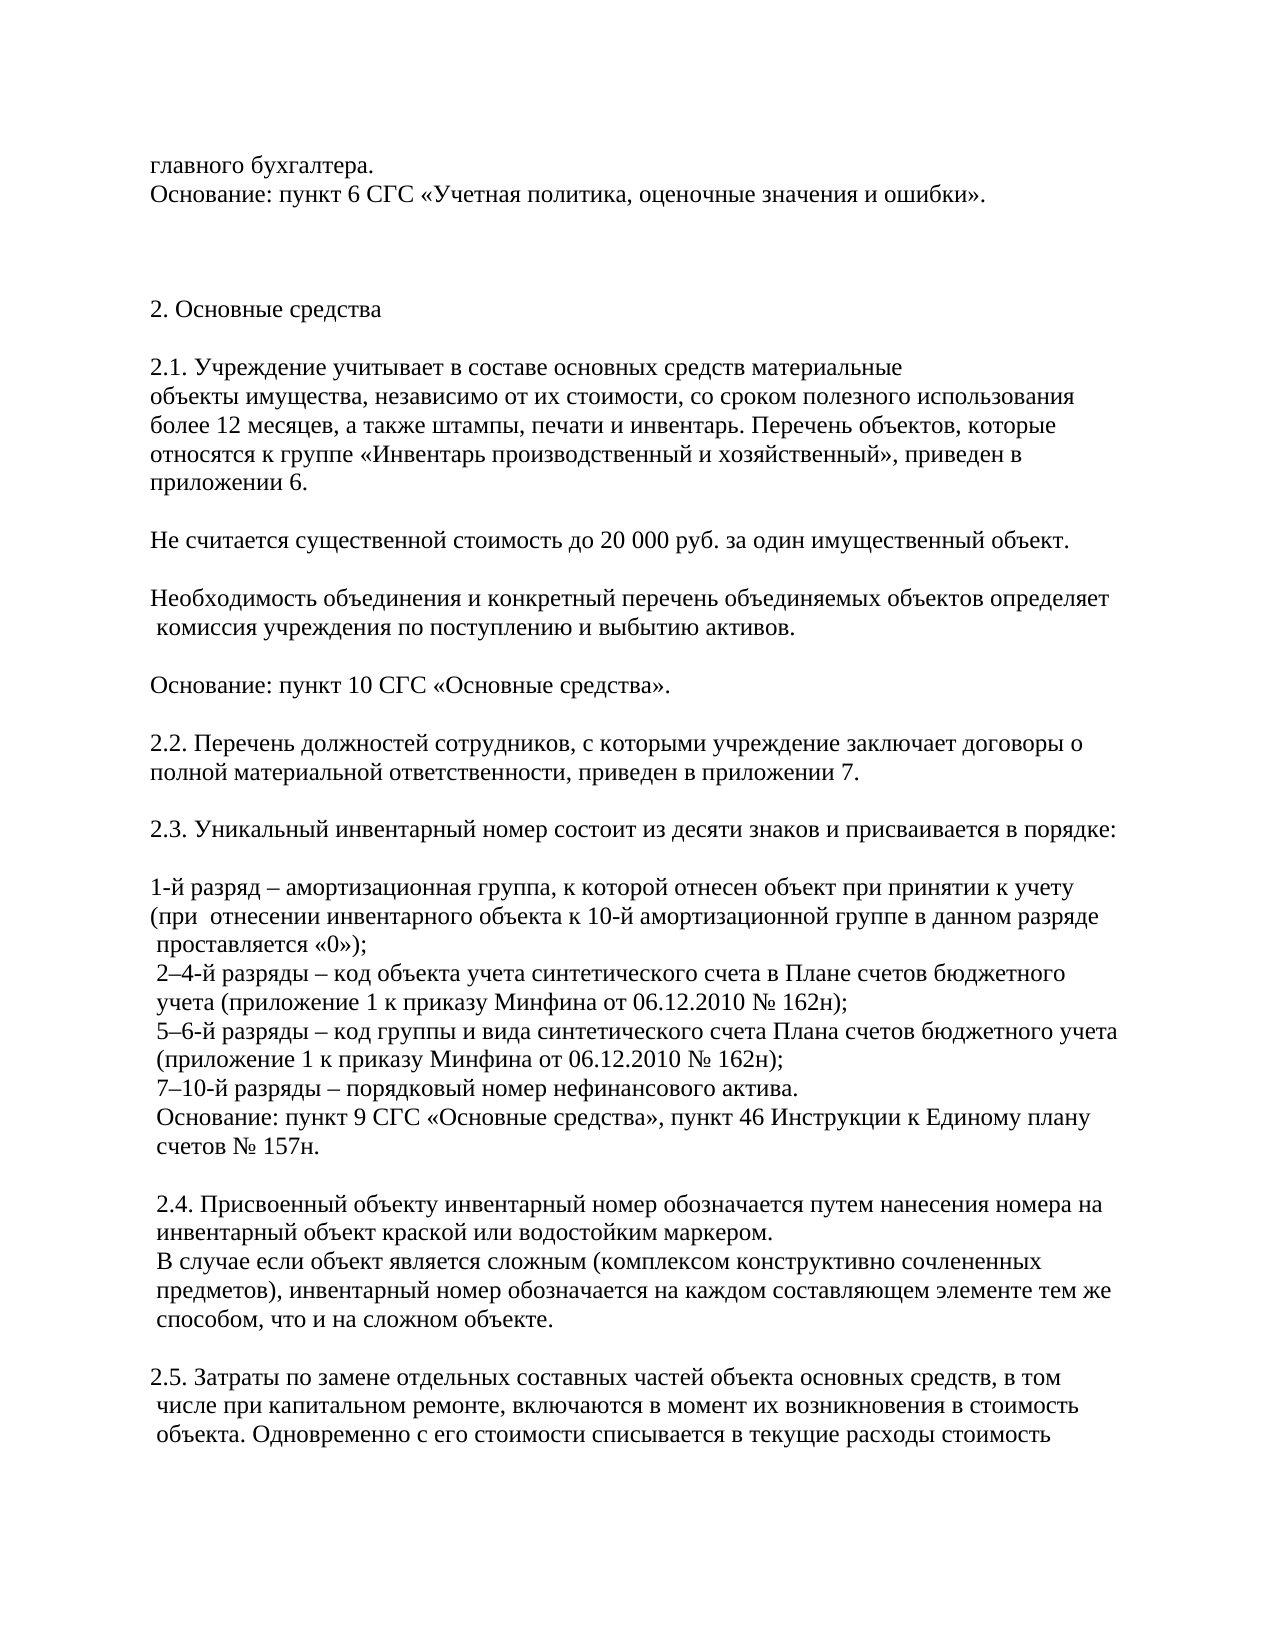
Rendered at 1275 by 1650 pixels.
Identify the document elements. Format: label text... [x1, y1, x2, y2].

text Основание: пункт 10 СГС «Основные средства». [150, 670, 1125, 699]
text 2.1. Учреждение учитывает в составе основных средств материальные объекты имущества, независимо от их стоимости, со сроком полезного использования более 12 месяцев, а также штампы, печати и инвентарь. Перечень объектов, которые относятся к группе «Инвентарь производственный и хозяйственный», приведен в приложении 6. [150, 352, 1125, 496]
text 2.3. Уникальный инвентарный номер состоит из десяти знаков и присваивается в порядке: [150, 814, 1125, 843]
text Необходимость объединения и конкретный перечень объединяемых объектов определяет комиссия учреждения по поступлению и выбытию активов. [150, 583, 1125, 641]
text Не считается существенной стоимость до 20 000 руб. за один имущественный объект. [150, 525, 1125, 554]
text 2.2. Перечень должностей сотрудников, с которыми учреждение заключает договоры о полной материальной ответственности, приведен в приложении 7. [150, 728, 1125, 785]
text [150, 1362, 1125, 1448]
text 1-й разряд – амортизационная группа, к которой отнесен объект при принятии к учету (при отнесении инвентарного объекта к 10-й амортизационной группе в данном разряде проставляется «0»); 2–4-й разряды – код объекта учета синтетического счета в Плане счетов бюджетного учета (приложение 1 к приказу Минфина от 06.12.2010 № 162н); 5–6-й разряды – код группы и вида синтетического счета Плана счетов бюджетного учета (приложение 1 к приказу Минфина от 06.12.2010 № 162н); 7–10-й разряды – порядковый номер нефинансового актива. Основание: пункт 9 СГС «Основные средства», пункт 46 Инструкции к Единому плану счетов № 157н. [150, 872, 1125, 1159]
text 2. Основные средства [150, 294, 1125, 323]
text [150, 150, 1125, 207]
text 2.4. Присвоенный объекту инвентарный номер обозначается путем нанесения номера на инвентарный объект краской или водостойким маркером. В случае если объект является сложным (комплексом конструктивно сочлененных предметов), инвентарный номер обозначается на каждом составляющем элементе тем же способом, что и на сложном объекте. [150, 1189, 1125, 1332]
